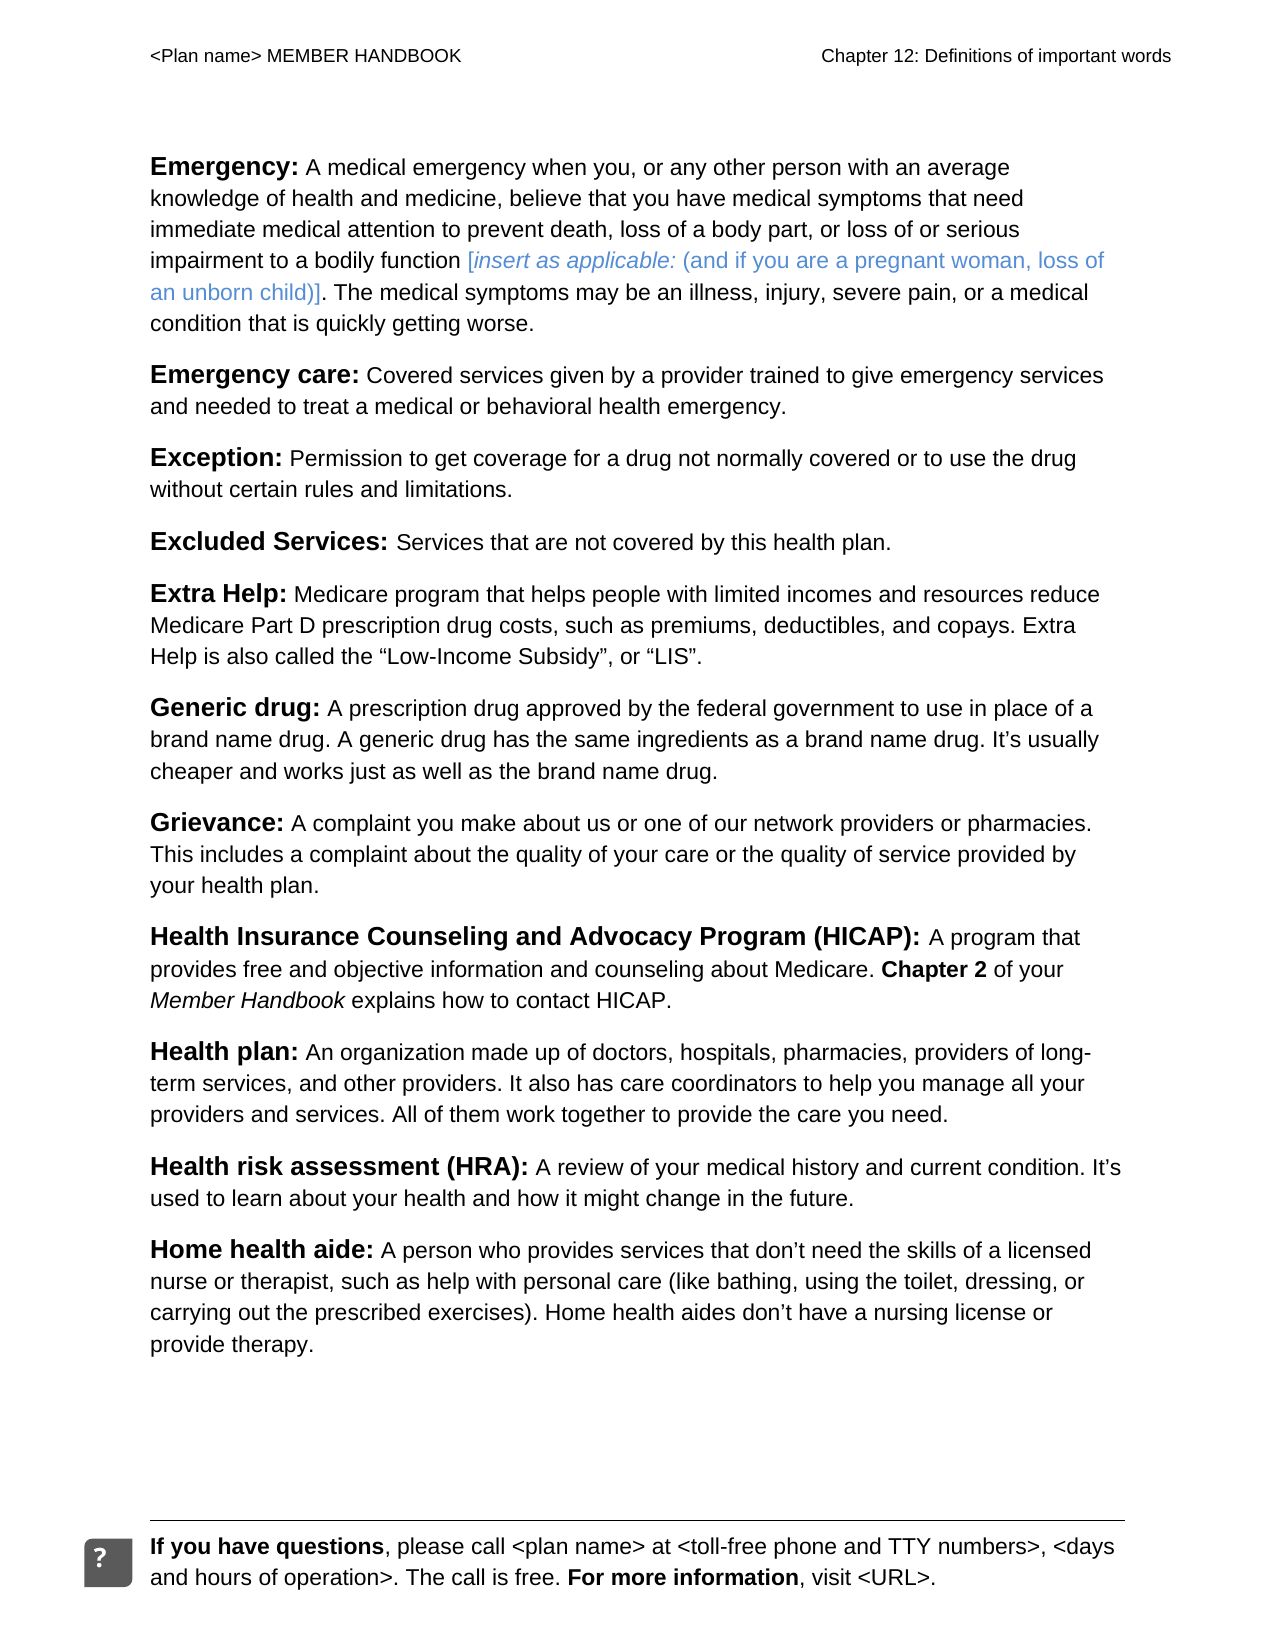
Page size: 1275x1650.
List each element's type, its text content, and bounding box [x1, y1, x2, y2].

text Health Insurance Counseling and Advocacy Program (HICAP): A program that provides free and objective information and counseling about Medicare. Chapter 2 of your Member Handbook explains how to contact HICAP. [150, 921, 1125, 1014]
text Extra Help: Medicare program that helps people with limited incomes and resources reduce Medicare Part D prescription drug costs, such as premiums, deductibles, and copays. Extra Help is also called the “Low-Income Subsidy”, or “LIS”. [150, 577, 1125, 671]
subtitle Emergency: A medical emergency when you, or any other person with an average knowledge of health and medicine, believe that you have medical symptoms that need immediate medical attention to prevent death, loss of a body part, or loss of or serious impairment to a bodily function [insert as applicable: (and if you are a pregnant woman, loss of an unborn child)]. The medical symptoms may be an illness, injury, severe pain, or a medical condition that is quickly getting worse. [150, 150, 1125, 337]
subtitle Emergency care: Covered services given by a provider trained to give emergency services and needed to treat a medical or behavioral health emergency. [150, 358, 1125, 421]
text Health plan: An organization made up of doctors, hospitals, pharmacies, providers of long-term services, and other providers. It also has care coordinators to help you manage all your providers and services. All of them work together to provide the care you need. [150, 1035, 1125, 1129]
text Health risk assessment (HRA): A review of your medical history and current condition. It’s used to learn about your health and how it might change in the future. [150, 1150, 1125, 1212]
text Grievance: A complaint you make about us or one of our network providers or pharmacies. This includes a complaint about the quality of your care or the quality of service provided by your health plan. [150, 806, 1125, 900]
text Exception: Permission to get coverage for a drug not normally covered or to use the drug without certain rules and limitations. [150, 442, 1125, 504]
text Excluded Services: Services that are not covered by this health plan. [150, 525, 1125, 556]
text Generic drug: A prescription drug approved by the federal government to use in place of a brand name drug. A generic drug has the same ingredients as a brand name drug. It’s usually cheaper and works just as well as the brand name drug. [150, 692, 1125, 785]
text Home health aide: A person who provides services that don’t need the skills of a licensed nurse or therapist, such as help with personal care (like bathing, using the toilet, dressing, or carrying out the prescribed exercises). Home health aides don’t have a nursing license or provide therapy. [150, 1233, 1125, 1358]
